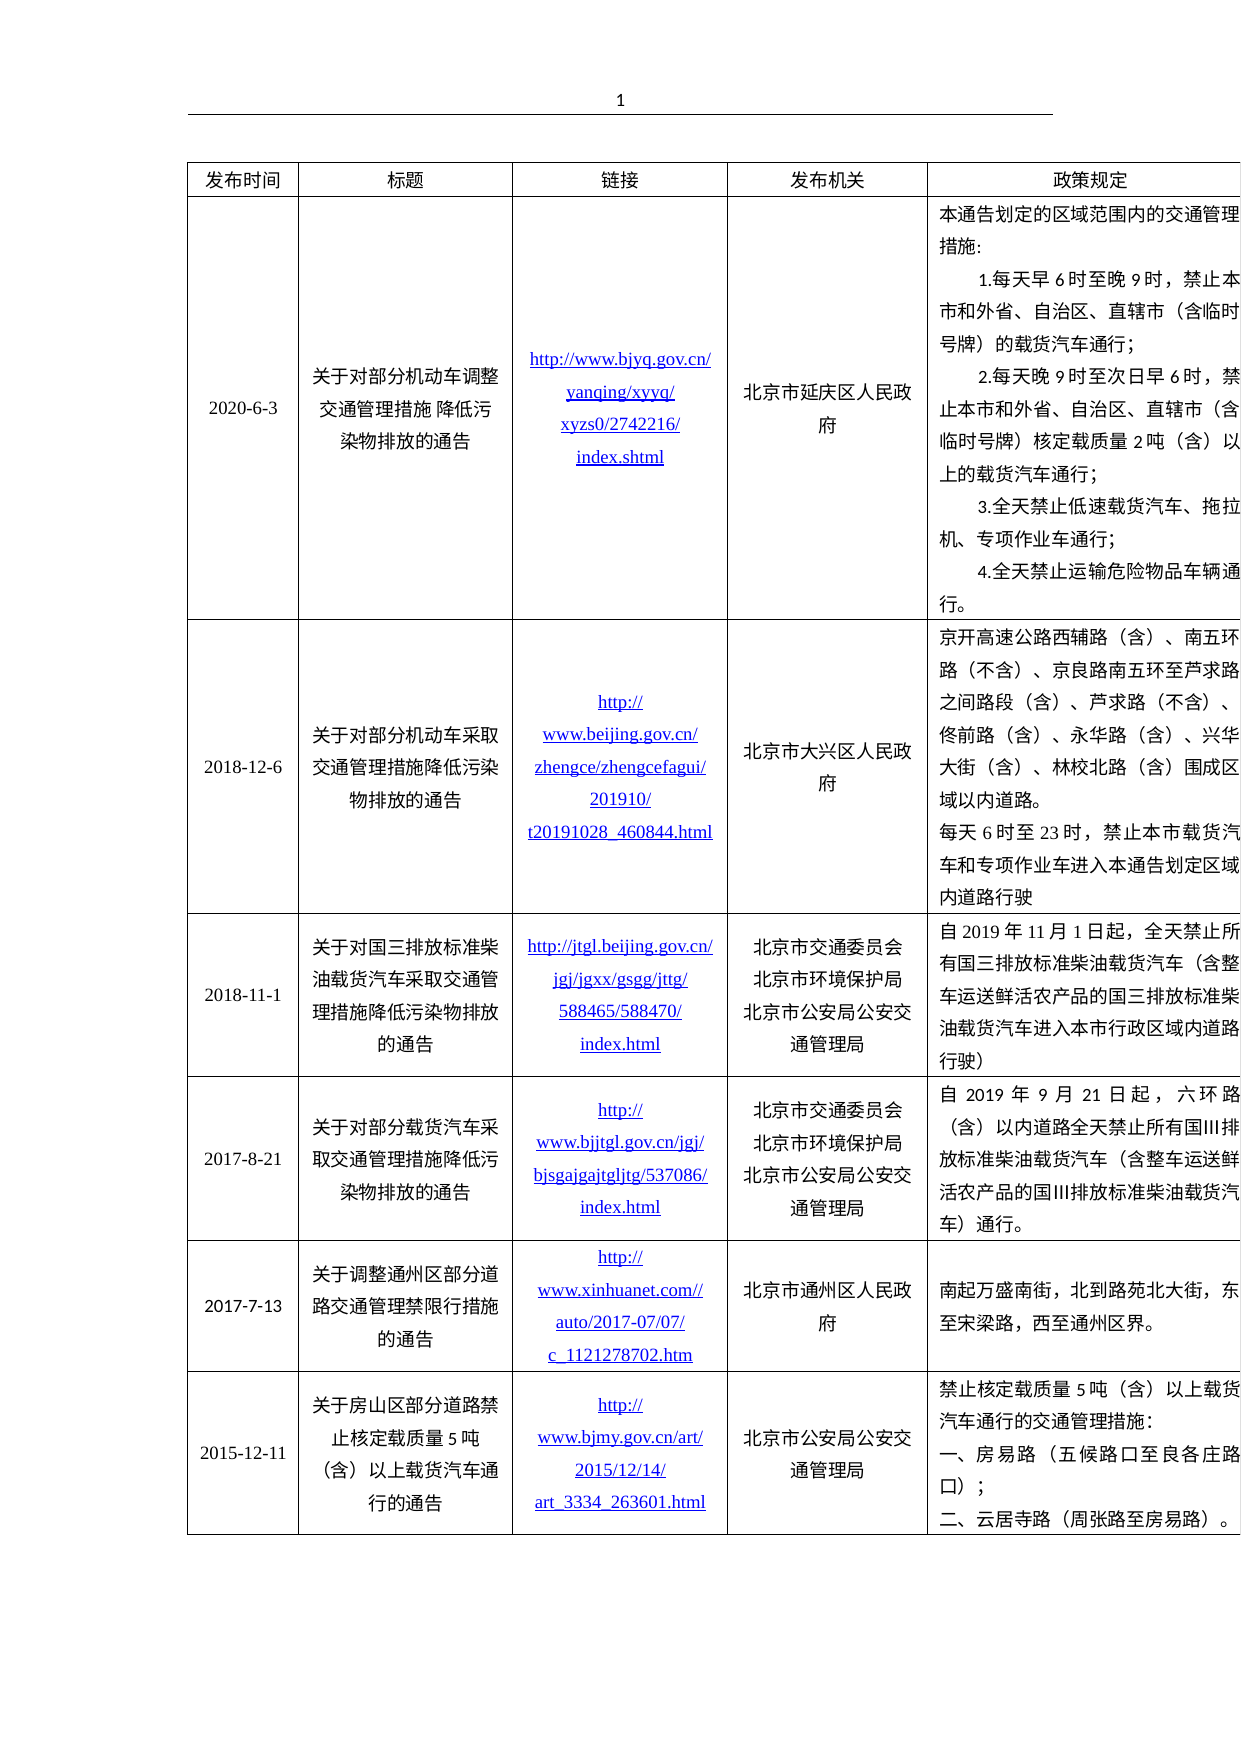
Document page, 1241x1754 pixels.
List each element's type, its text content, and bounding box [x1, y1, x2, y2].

table_cell 北京市交通委员会 北京市环境保护局 北京市公安局公安交通管理局 [728, 914, 927, 1076]
table_cell 本通告划定的区域范围内的交通管理措施: 1.每天早6时至晚9时，禁止本市和外省、自治区、直辖市（含临时号牌）的载货汽车通行； 2.每天晚9时至次日早6时，禁止本市和外省、自治区、直辖市（含临时号牌）核定载质量2吨（含）以上的载货汽车通行； 3.全天禁止低速载货汽车、拖拉机、专项作业车通行； 4.全天禁止运输危险物品车辆通行。 [928, 197, 1240, 619]
table_cell 2017-8-21 [188, 1077, 298, 1240]
table_cell 禁止核定载质量5吨（含）以上载货汽车通行的交通管理措施： 房易路（五候路口至良各庄路口）； 云居寺路（周张路至房易路）。 [928, 1372, 1240, 1534]
table_cell http://www.bjmy.gov.cn/art/2015/12/14/art_3334_263601.html [513, 1372, 727, 1534]
table_cell http://www.bjjtgl.gov.cn/jgj/bjsgajgajtgljtg/537086/index.html [513, 1077, 727, 1240]
table_header 链接 [513, 163, 727, 196]
table_cell 京开高速公路西辅路（含）、南五环路（不含）、京良路南五环至芦求路之间路段（含）、芦求路（不含）、佟前路（含）、永华路（含）、兴华大街（含）、林校北路（含）围成区域以内道路。 每天6时至23时，禁止本市载货汽车和专项作业车进入本通告划定区域内道路行驶 [928, 620, 1240, 913]
table_cell http://www.beijing.gov.cn/zhengce/zhengcefagui/201910/t20191028_460844.html [513, 620, 727, 913]
table_cell 北京市公安局公安交通管理局 [728, 1372, 927, 1534]
table_cell 2018-12-6 [188, 620, 298, 913]
table_cell 2020-6-3 [188, 197, 298, 619]
table_cell http://www.bjyq.gov.cn/yanqing/xyyq/xyzs0/2742216/index.shtml [513, 197, 727, 619]
table_cell 关于调整通州区部分道路交通管理禁限行措施的通告 [299, 1241, 512, 1371]
table_cell 关于对国三排放标准柴油载货汽车采取交通管理措施降低污染物排放的通告 [299, 914, 512, 1076]
table_header 发布时间 [188, 163, 298, 196]
table_cell 关于对部分机动车采取交通管理措施降低污染物排放的通告 [299, 620, 512, 913]
table_cell 2017-7-13 [188, 1241, 298, 1371]
table_cell 北京市延庆区人民政府 [728, 197, 927, 619]
table_header 标题 [299, 163, 512, 196]
table_cell 关于房山区部分道路禁止核定载质量5吨（含）以上载货汽车通行的通告 [299, 1372, 512, 1534]
table_header 发布机关 [728, 163, 927, 196]
table_cell 北京市通州区人民政府 [728, 1241, 927, 1371]
table_cell 自2019年11月1日起，全天禁止所有国三排放标准柴油载货汽车（含整车运送鲜活农产品的国三排放标准柴油载货汽车进入本市行政区域内道路行驶） [928, 914, 1240, 1076]
table_cell 北京市大兴区人民政府 [728, 620, 927, 913]
table_cell 自2019年9月21日起，六环路（含）以内道路全天禁止所有国Ⅲ排放标准柴油载货汽车（含整车运送鲜活农产品的国Ⅲ排放标准柴油载货汽车）通行。 [928, 1077, 1240, 1240]
table_cell 北京市交通委员会 北京市环境保护局 北京市公安局公安交通管理局 [728, 1077, 927, 1240]
table_cell 南起万盛南街，北到路苑北大街，东至宋梁路，西至通州区界。 [928, 1241, 1240, 1371]
table_cell 2015-12-11 [188, 1372, 298, 1534]
table_cell 关于对部分载货汽车采取交通管理措施降低污染物排放的通告 [299, 1077, 512, 1240]
table_cell http://jtgl.beijing.gov.cn/jgj/jgxx/gsgg/jttg/588465/588470/index.html [513, 914, 727, 1076]
table_cell http://www.xinhuanet.com//auto/2017-07/07/c_1121278702.htm [513, 1241, 727, 1371]
table_cell 关于对部分机动车调整交通管理措施 降低污染物排放的通告 [299, 197, 512, 619]
table_header 政策规定 [928, 163, 1240, 196]
table_cell 2018-11-1 [188, 914, 298, 1076]
